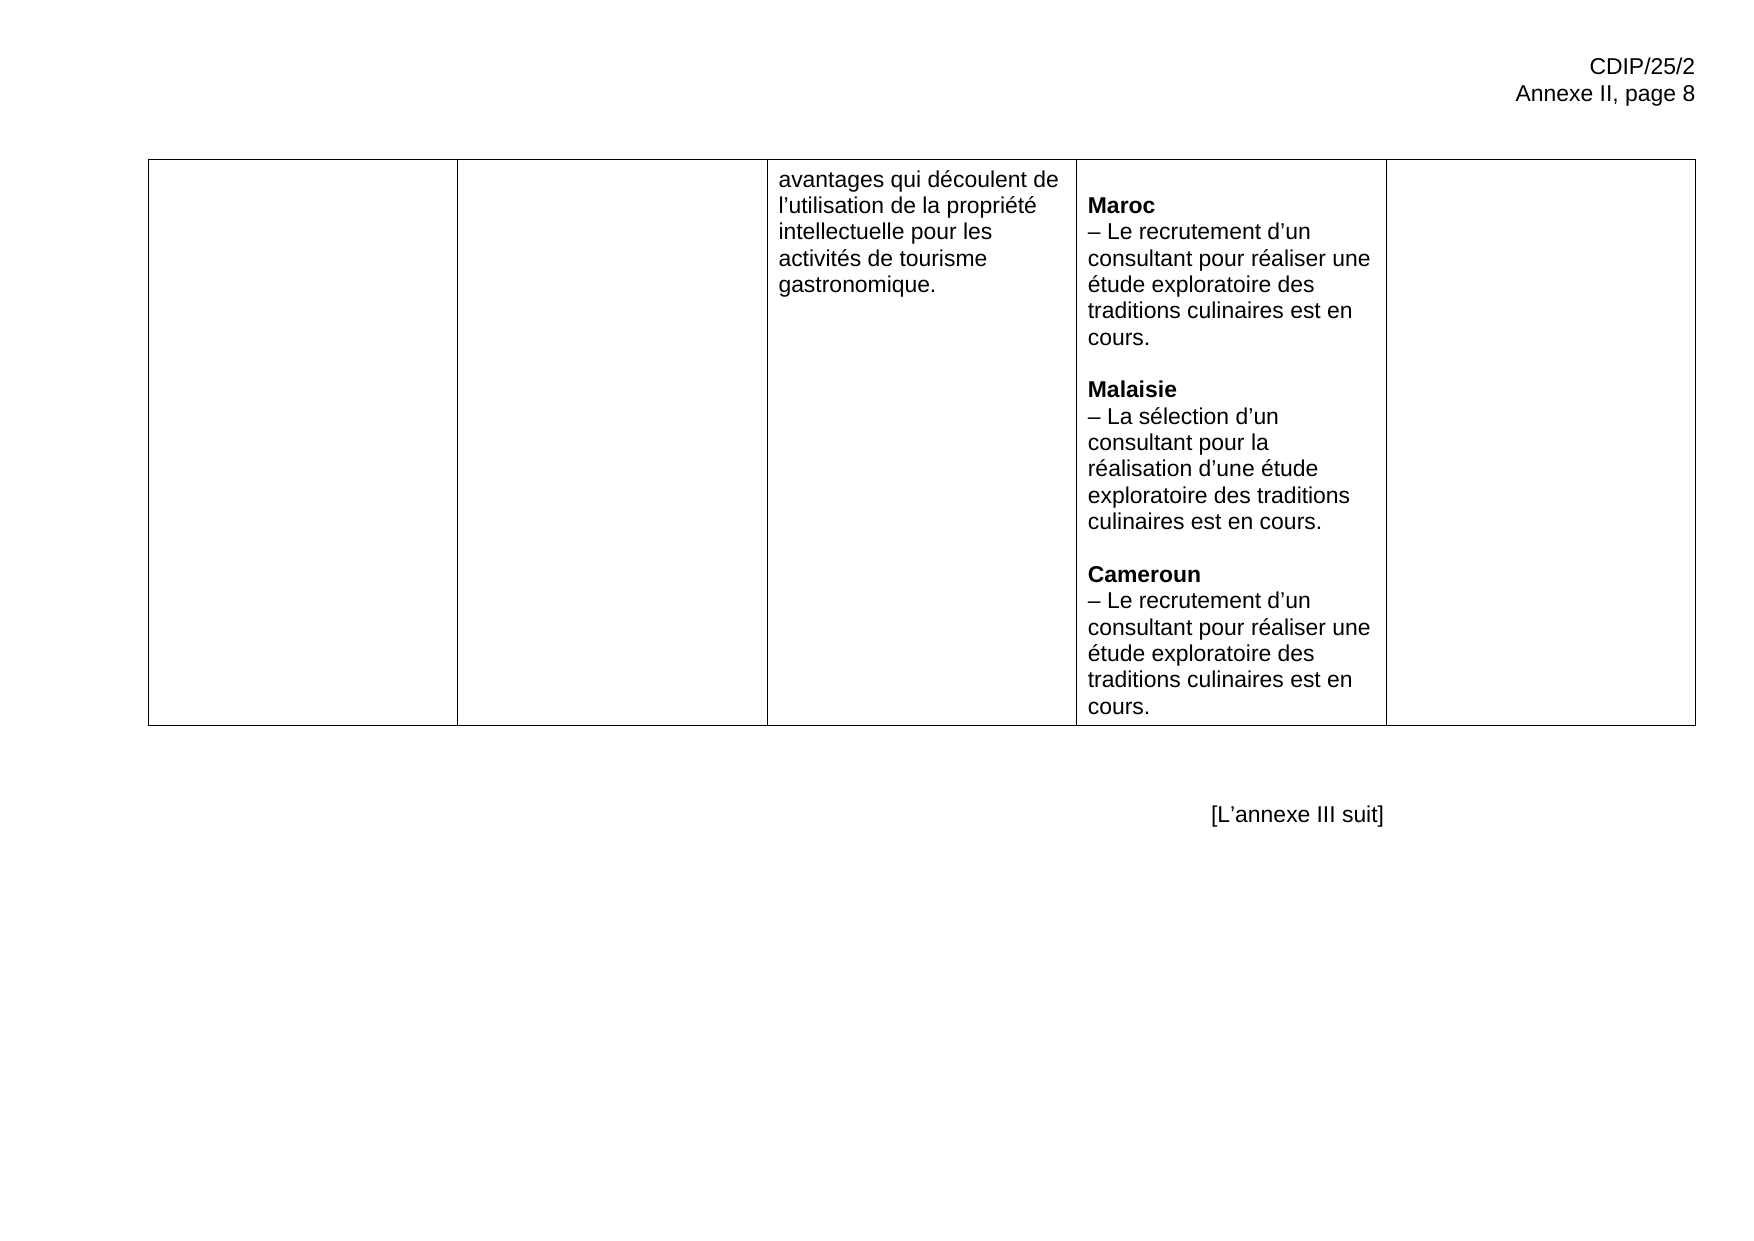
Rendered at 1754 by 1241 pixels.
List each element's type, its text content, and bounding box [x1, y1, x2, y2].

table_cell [768, 160, 1076, 725]
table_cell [458, 160, 767, 725]
text [L’annexe III suit] [1211, 801, 1695, 827]
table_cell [149, 160, 457, 725]
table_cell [1387, 160, 1695, 725]
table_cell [1077, 160, 1386, 725]
